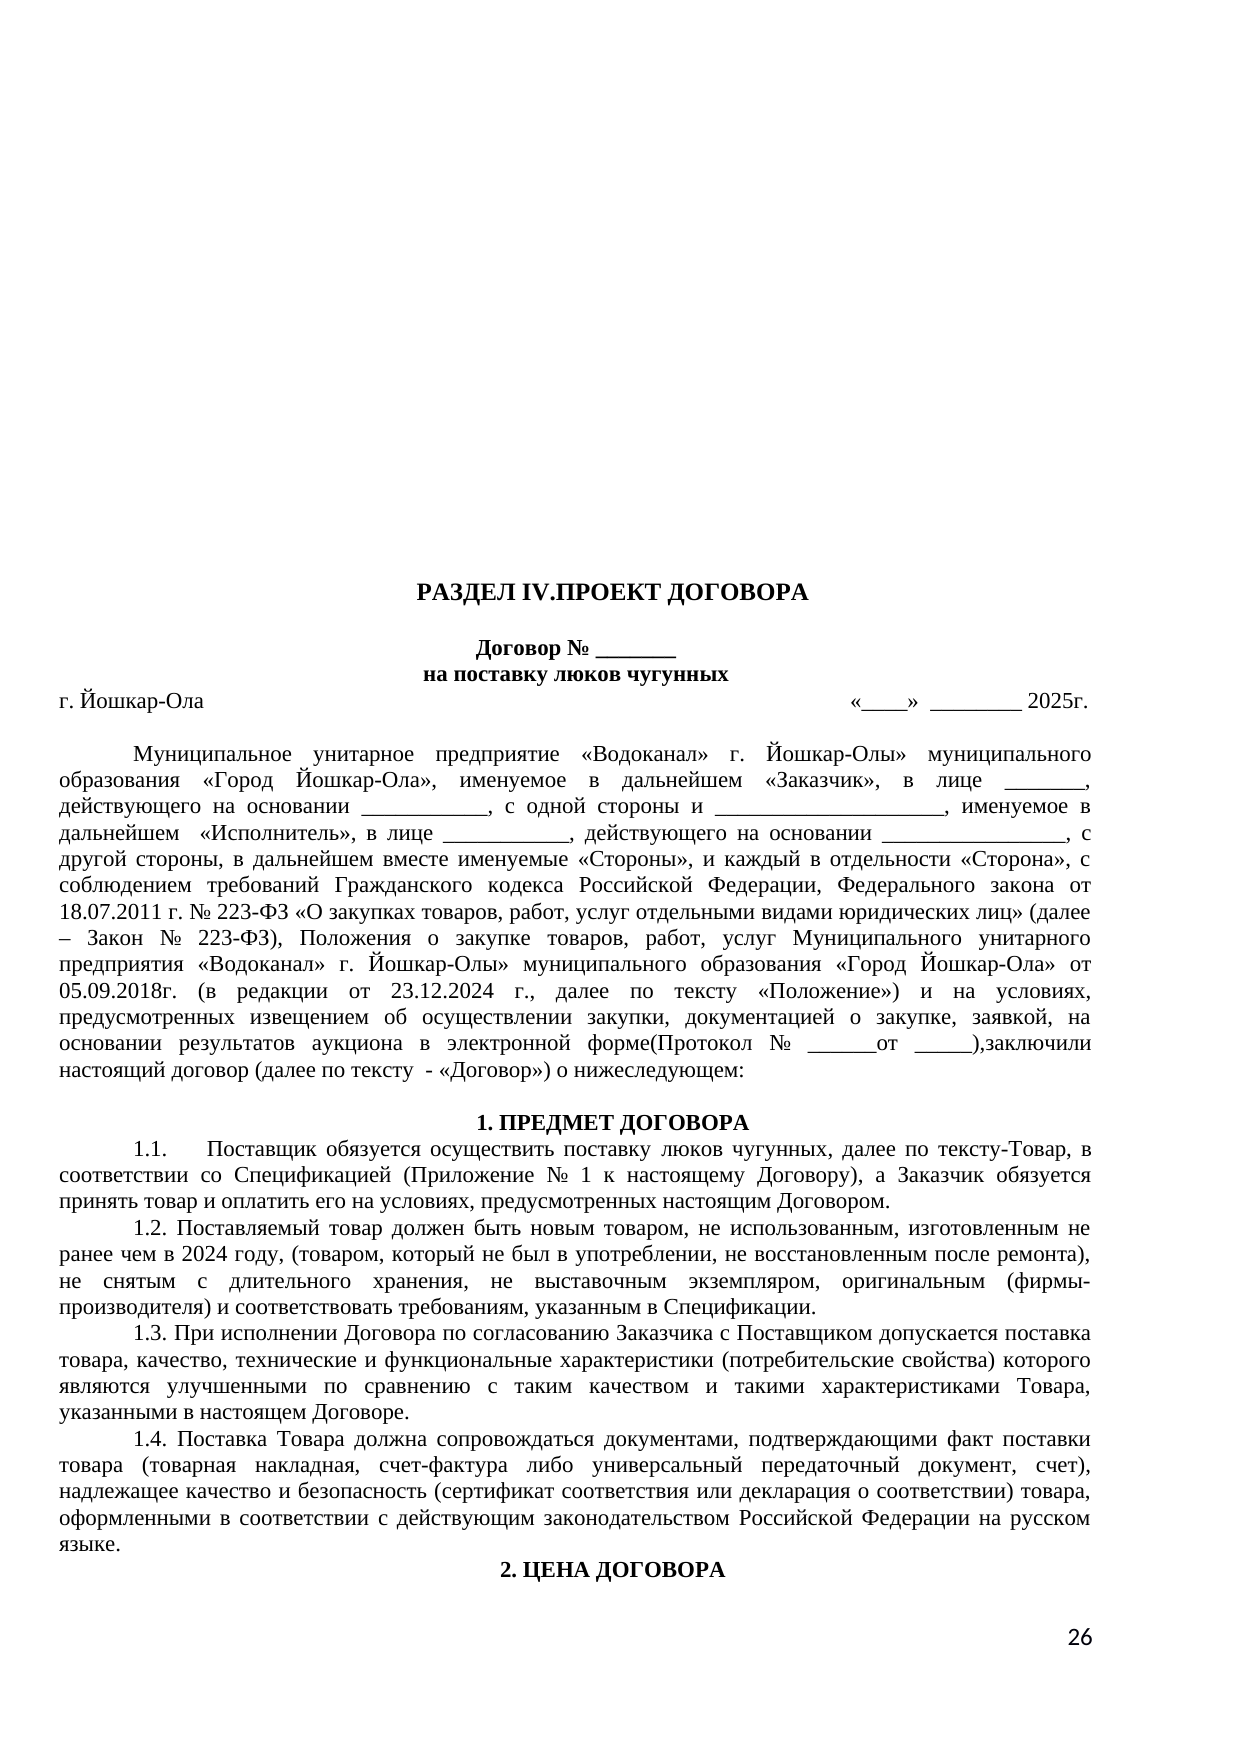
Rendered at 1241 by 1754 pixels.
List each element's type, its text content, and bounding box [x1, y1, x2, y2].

text г. Йошкар-Ола «____» ________ 2025г. [59, 687, 1092, 713]
list Поставщик обязуется осуществить поставку люков чугунных, далее по тексту-Товар, в соответствии со Спецификацией (Приложение № 1 к настоящему Договору), а Заказчик обязуется принять товар и оплатить его на условиях, предусмотренных настоящим Договором. [59, 1135, 1092, 1214]
text РАЗДЕЛ IV.ПРОЕКТ ДОГОВОРА [59, 577, 1092, 605]
text 1. ПРЕДМЕТ ДОГОВОРА [133, 1108, 1092, 1135]
text на поставку люков чугунных [59, 661, 1092, 687]
text Муниципальное унитарное предприятие «Водоканал» г. Йошкар-Олы» муниципального образования «Город Йошкар-Ола», именуемое в дальнейшем «Заказчик», в лице _______, действующего на основании ___________, с одной стороны и ____________________, именуемое в дальнейшем «Исполнитель», в лице ___________, действующего на основании ________________, с другой стороны, в дальнейшем вместе именуемые «Стороны», и каждый в отдельности «Сторона», с соблюдением требований Гражданского кодекса Российской Федерации, Федерального закона от 18.07.2011 г. № 223-ФЗ «О закупках товаров, работ, услуг отдельными видами юридических лиц» (далее – Закон № 223-ФЗ), Положения о закупке товаров, работ, услуг Муниципального унитарного предприятия «Водоканал» г. Йошкар-Олы» муниципального образования «Город Йошкар-Ола» от 05.09.2018г. (в редакции от 23.12.2024 г., далее по тексту «Положение») и на условиях, предусмотренных извещением об осуществлении закупки, документацией о закупке, заявкой, на основании результатов аукциона в электронной форме(Протокол № ______от _____),заключили настоящий договор (далее по тексту - «Договор») о нижеследующем: [59, 739, 1092, 1082]
text 1.2. Поставляемый товар должен быть новым товаром, не использованным, изготовленным не ранее чем в 2024 году, (товаром, который не был в употреблении, не восстановленным после ремонта), не снятым с длительного хранения, не выставочным экземпляром, оригинальным (фирмы-производителя) и соответствовать требованиям, указанным в Спецификации. [59, 1214, 1092, 1319]
text 1.4. Поставка Товара должна сопровождаться документами, подтверждающими факт поставки товара (товарная накладная, счет-фактура либо универсальный передаточный документ, счет), надлежащее качество и безопасность (сертификат соответствия или декларация о соответствии) товара, оформленными в соответствии с действующим законодательством Российской Федерации на русском языке. [59, 1425, 1092, 1557]
text Договор № _______ [59, 634, 1092, 661]
text 1.3. При исполнении Договора по согласованию Заказчика с Поставщиком допускается поставка товара, качество, технические и функциональные характеристики (потребительские свойства) которого являются улучшенными по сравнению с таким качеством и такими характеристиками Товара, указанными в настоящем Договоре. [59, 1319, 1092, 1425]
text 2. ЦЕНА ДОГОВОРА [59, 1557, 1092, 1583]
